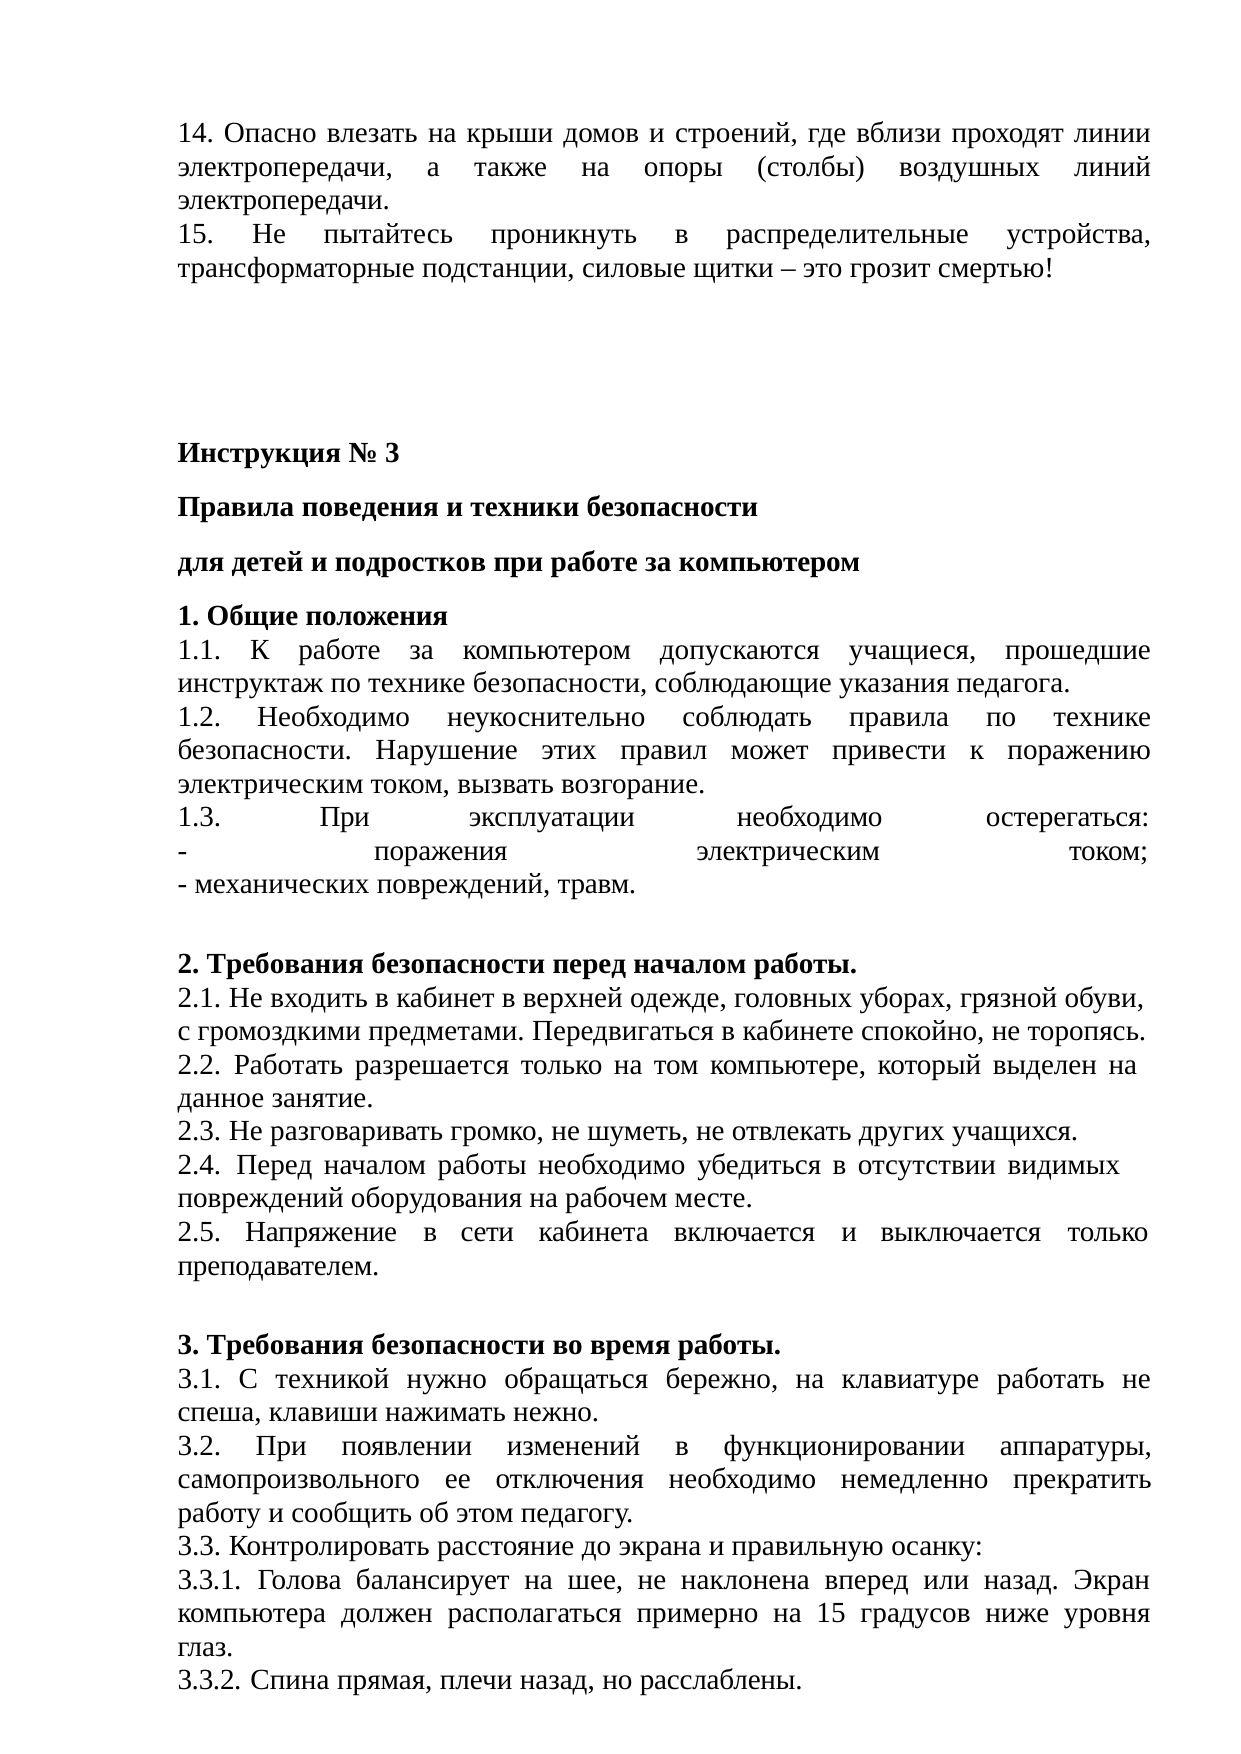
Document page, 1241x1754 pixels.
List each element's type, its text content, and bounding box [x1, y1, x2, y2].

text для детей и подростков при работе за компьютером [177, 544, 1240, 578]
list Опасно влезать на крыши домов и строений, где вблизи проходят линии электропередачи, а также на опоры (столбы) воздушных линий электропередачи. [177, 115, 1152, 216]
subtitle Требования безопасности во время работы. [177, 1327, 1240, 1361]
text Инструкция № 3 [177, 436, 1240, 469]
list Не входить в кабинет в верхней одежде, головных уборах, грязной обуви, с громоздкими предметами. Передвигаться в кабинете спокойно, не торопясь. [177, 980, 1151, 1047]
list Перед началом работы необходимо убедиться в отсутствии видимых повреждений оборудования на рабочем месте. [177, 1147, 1151, 1214]
list С техникой нужно обращаться бережно, на клавиатуре работать не спеша, клавиши нажимать нежно. [177, 1361, 1151, 1428]
list Напряжение в сети кабинета включается и выключается только преподавателем. [177, 1214, 1152, 1281]
list Спина прямая, плечи назад, но расслаблены. [177, 1663, 1240, 1696]
text Правила поведения и техники безопасности [177, 490, 1240, 523]
list поражения электрическим током; [177, 833, 1240, 867]
list Не разговаривать громко, не шуметь, не отвлекать других учащихся. [177, 1114, 1240, 1147]
list При появлении изменений в функционировании аппаратуры, самопроизвольного ее отключения необходимо немедленно прекратить работу и сообщить об этом педагогу. [177, 1428, 1152, 1528]
list К работе за компьютером допускаются учащиеся, прошедшие инструктаж по технике безопасности, соблюдающие указания педагога. [177, 632, 1152, 699]
list Голова балансирует на шее, не наклонена вперед или назад. Экран компьютера должен располагаться примерно на 15 градусов ниже уровня глаз. [177, 1562, 1151, 1663]
list При эксплуатации необходимо остерегаться: [177, 799, 1240, 833]
list механических повреждений, травм. [177, 867, 1240, 900]
subtitle Требования безопасности перед началом работы. [177, 947, 1240, 980]
list Работать разрешается только на том компьютере, который выделен на данное занятие. [177, 1047, 1152, 1114]
list Не пытайтесь проникнуть в распределительные устройства, трансформаторные подстанции, силовые щитки – это грозит смертью! [177, 216, 1152, 283]
list Общие положения [177, 598, 1240, 632]
list Контролировать расстояние до экрана и правильную осанку: [177, 1528, 1240, 1562]
list Необходимо неукоснительно соблюдать правила по технике безопасности. Нарушение этих правил может привести к поражению электрическим током, вызвать возгорание. [177, 699, 1152, 799]
